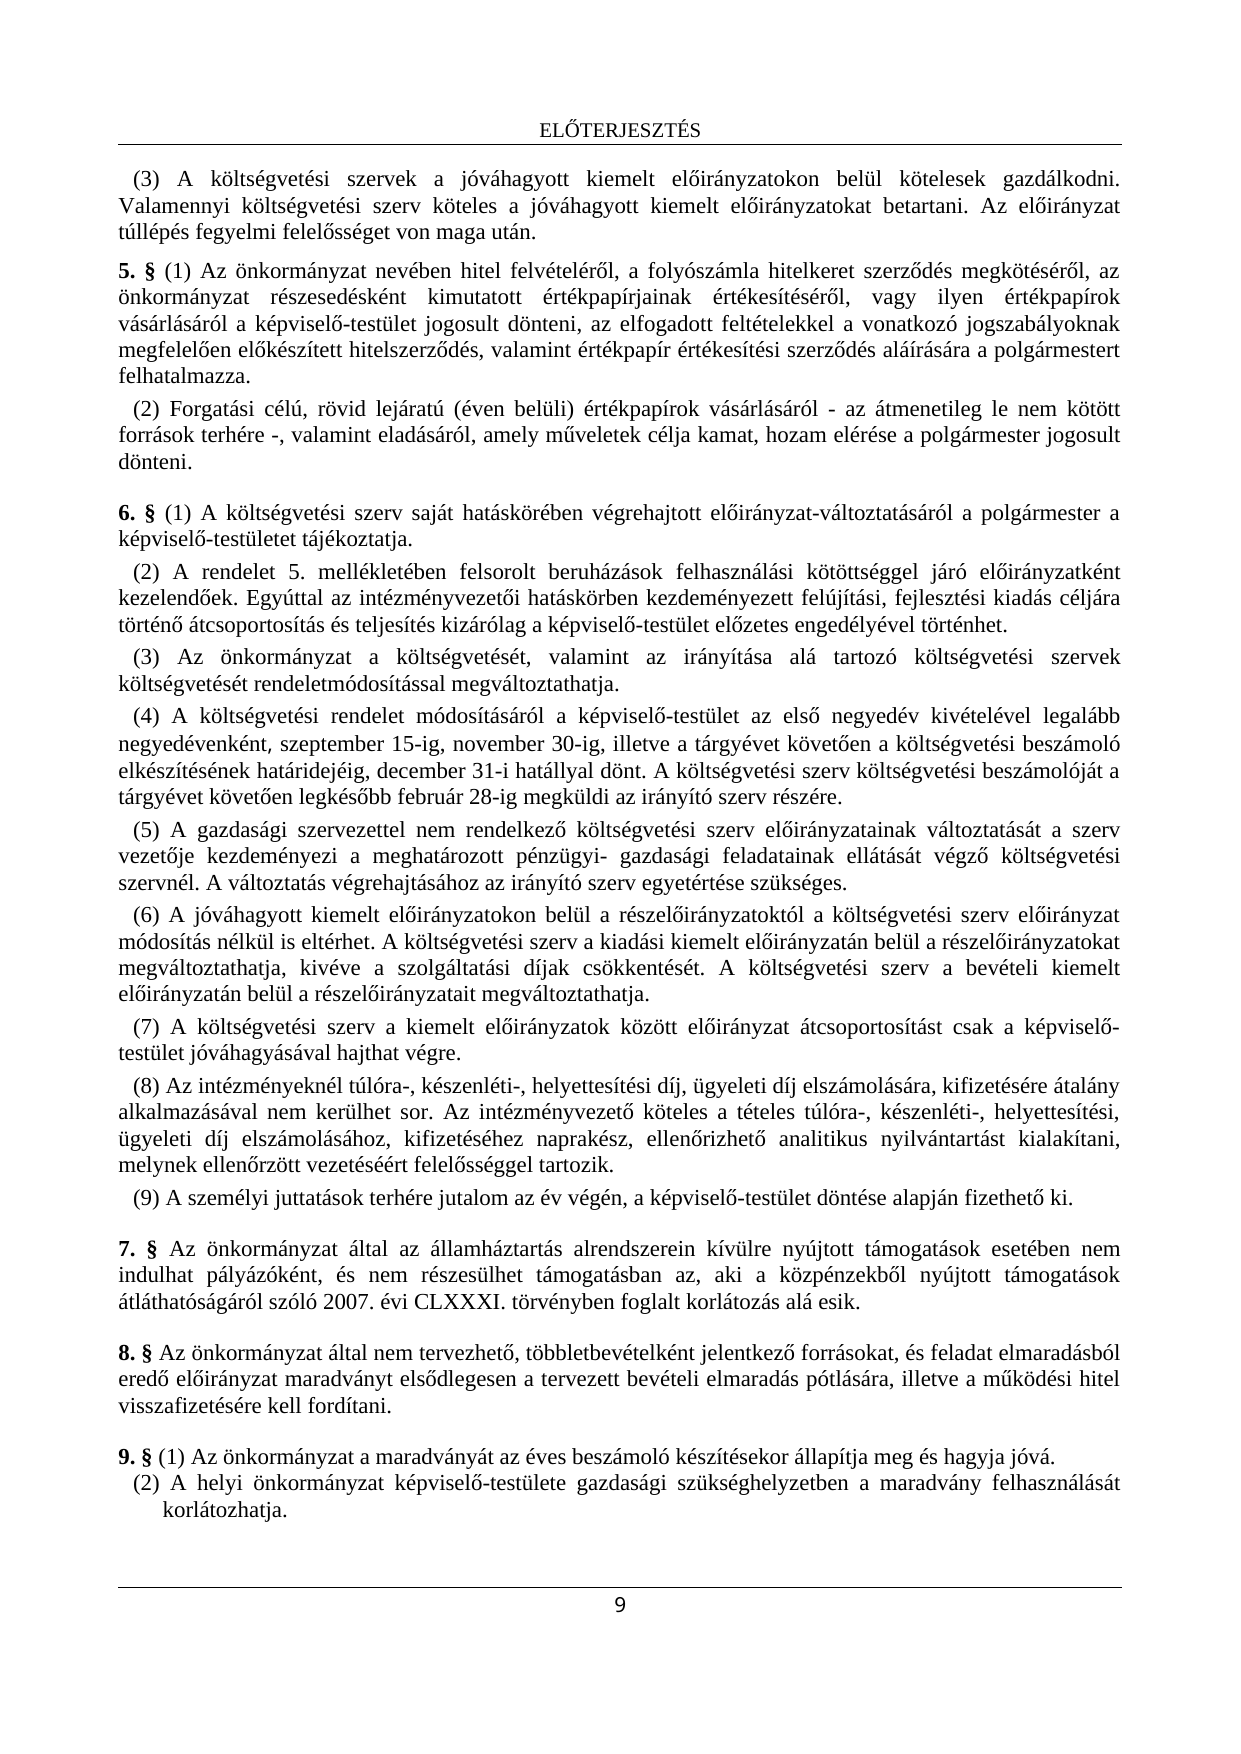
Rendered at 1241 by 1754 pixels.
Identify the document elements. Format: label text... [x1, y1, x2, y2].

text (2) A helyi önkormányzat képviselő-testülete gazdasági szükséghelyzetben a maradvány felhasználását korlátozhatja. [133, 1469, 1122, 1522]
text 9. § (1) Az önkormányzat a maradványát az éves beszámoló készítésekor állapítja meg és hagyja jóvá. [118, 1443, 1122, 1469]
text 7. § Az önkormányzat által az államháztartás alrendszerein kívülre nyújtott támogatások esetében nem indulhat pályázóként, és nem részesülhet támogatásban az, aki a közpénzekből nyújtott támogatások átláthatóságáról szóló 2007. évi CLXXXI. törvényben foglalt korlátozás alá esik. [118, 1235, 1122, 1314]
text (3) A költségvetési szervek a jóváhagyott kiemelt előirányzatokon belül kötelesek gazdálkodni. Valamennyi költségvetési szerv köteles a jóváhagyott kiemelt előirányzatokat betartani. Az előirányzat túllépés fegyelmi felelősséget von maga után. [118, 165, 1122, 244]
text (3) Az önkormányzat a költségvetését, valamint az irányítása alá tartozó költségvetési szervek költségvetését rendeletmódosítással megváltoztathatja. [118, 643, 1122, 696]
text 8. § Az önkormányzat által nem tervezhető, többletbevételként jelentkező forrásokat, és feladat elmaradásból eredő előirányzat maradványt elsődlegesen a tervezett bevételi elmaradás pótlására, illetve a működési hitel visszafizetésére kell fordítani. [118, 1339, 1122, 1418]
text (2) A rendelet 5. mellékletében felsorolt beruházások felhasználási kötöttséggel járó előirányzatként kezelendőek. Egyúttal az intézményvezetői hatáskörben kezdeményezett felújítási, fejlesztési kiadás céljára történő átcsoportosítás és teljesítés kizárólag a képviselő-testület előzetes engedélyével történhet. [118, 558, 1122, 637]
text 5. § (1) Az önkormányzat nevében hitel felvételéről, a folyószámla hitelkeret szerződés megkötéséről, az önkormányzat részesedésként kimutatott értékpapírjainak értékesítéséről, vagy ilyen értékpapírok vásárlásáról a képviselő-testület jogosult dönteni, az elfogadott feltételekkel a vonatkozó jogszabályoknak megfelelően előkészített hitelszerződés, valamint értékpapír értékesítési szerződés aláírására a polgármestert felhatalmazza. [118, 257, 1122, 389]
text (5) A gazdasági szervezettel nem rendelkező költségvetési szerv előirányzatainak változtatását a szerv vezetője kezdeményezi a meghatározott pénzügyi- gazdasági feladatainak ellátását végző költségvetési szervnél. A változtatás végrehajtásához az irányító szerv egyetértése szükséges. [118, 816, 1122, 895]
text (7) A költségvetési szerv a kiemelt előirányzatok között előirányzat átcsoportosítást csak a képviselő-testület jóváhagyásával hajthat végre. [118, 1013, 1122, 1066]
text (4) A költségvetési rendelet módosításáról a képviselő-testület az első negyedév kivételével legalább negyedévenként, szeptember 15-ig, november 30-ig, illetve a tárgyévet követően a költségvetési beszámoló elkészítésének határidejéig, december 31-i hatállyal dönt. A költségvetési szerv költségvetési beszámolóját a tárgyévet követően legkésőbb február 28-ig megküldi az irányító szerv részére. [118, 702, 1122, 810]
text (2) Forgatási célú, rövid lejáratú (éven belüli) értékpapírok vásárlásáról - az átmenetileg le nem kötött források terhére -, valamint eladásáról, amely műveletek célja kamat, hozam elérése a polgármester jogosult dönteni. [118, 395, 1122, 474]
text (9) A személyi juttatások terhére jutalom az év végén, a képviselő-testület döntése alapján fizethető ki. [118, 1184, 1122, 1210]
text 6. § (1) A költségvetési szerv saját hatáskörében végrehajtott előirányzat-változtatásáról a polgármester a képviselő-testületet tájékoztatja. [118, 499, 1122, 552]
text (6) A jóváhagyott kiemelt előirányzatokon belül a részelőirányzatoktól a költségvetési szerv előirányzat módosítás nélkül is eltérhet. A költségvetési szerv a kiadási kiemelt előirányzatán belül a részelőirányzatokat megváltoztathatja, kivéve a szolgáltatási díjak csökkentését. A költségvetési szerv a bevételi kiemelt előirányzatán belül a részelőirányzatait megváltoztathatja. [118, 901, 1122, 1007]
text (8) Az intézményeknél túlóra-, készenléti-, helyettesítési díj, ügyeleti díj elszámolására, kifizetésére átalány alkalmazásával nem kerülhet sor. Az intézményvezető köteles a tételes túlóra-, készenléti-, helyettesítési, ügyeleti díj elszámolásához, kifizetéséhez naprakész, ellenőrizhető analitikus nyilvántartást kialakítani, melynek ellenőrzött vezetéséért felelősséggel tartozik. [118, 1072, 1122, 1177]
